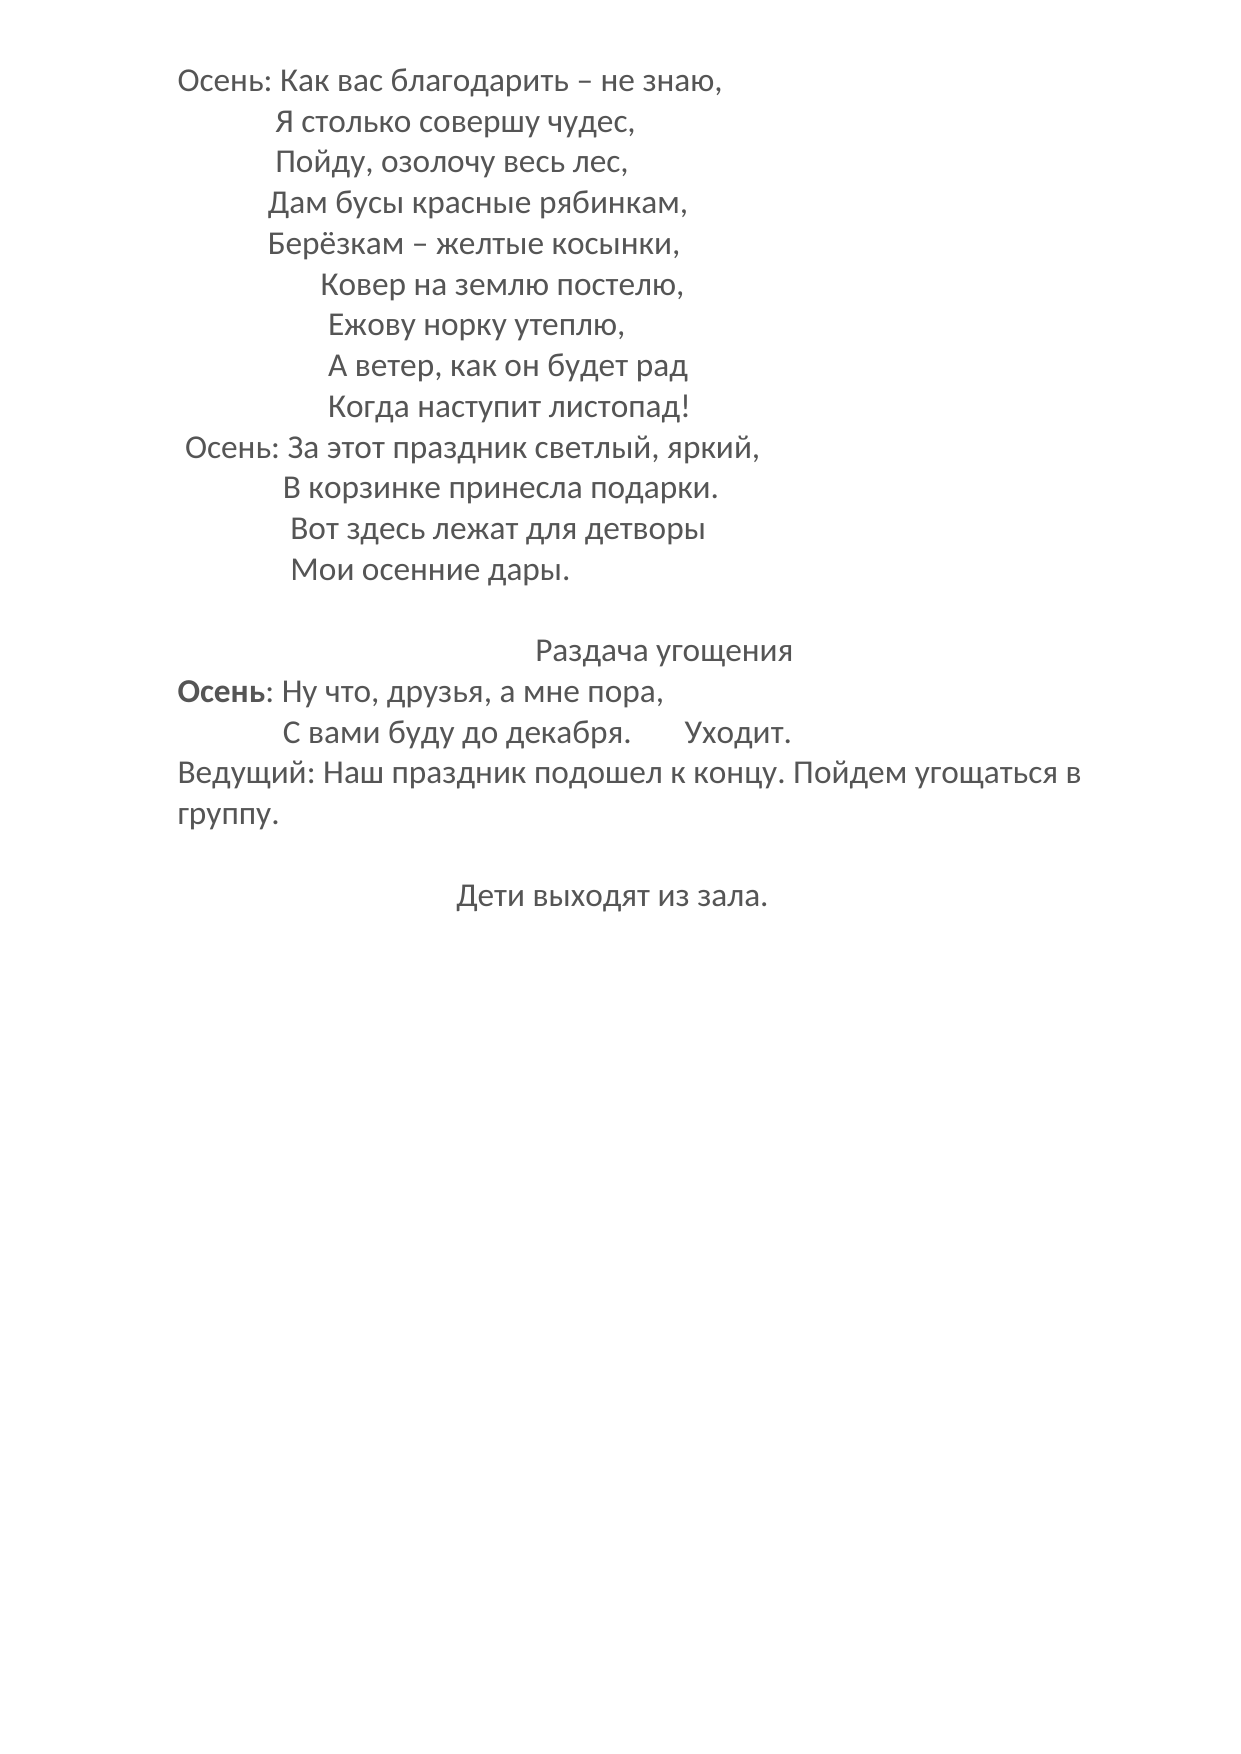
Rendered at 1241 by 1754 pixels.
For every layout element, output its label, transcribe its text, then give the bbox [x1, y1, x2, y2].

text Когда наступит листопад! [177, 385, 1152, 426]
text Вот здесь лежат для детворы [177, 507, 1152, 548]
text С вами буду до декабря. Уходит. [177, 711, 1152, 751]
text В корзинке принесла подарки. [177, 466, 1152, 507]
text Дам бусы красные рябинкам, [177, 181, 1152, 222]
text Ежову норку утеплю, [177, 303, 1152, 344]
text А ветер, как он будет рад [177, 344, 1152, 385]
text Осень: Ну что, друзья, а мне пора, [177, 670, 1152, 711]
text Мои осенние дары. [177, 548, 1152, 588]
text Дети выходят из зала. [177, 874, 1152, 914]
text Ковер на землю постелю, [177, 263, 1152, 303]
text Пойду, озолочу весь лес, [177, 141, 1152, 181]
text Ведущий: Наш праздник подошел к концу. Пойдем угощаться в группу. [177, 751, 1152, 833]
text Я столько совершу чудес, [177, 100, 1152, 141]
text Осень: За этот праздник светлый, яркий, [177, 426, 1152, 466]
text Раздача угощения [177, 629, 1152, 670]
text Осень: Как вас благодарить – не знаю, [177, 59, 1152, 100]
text Берёзкам – желтые косынки, [177, 222, 1152, 263]
